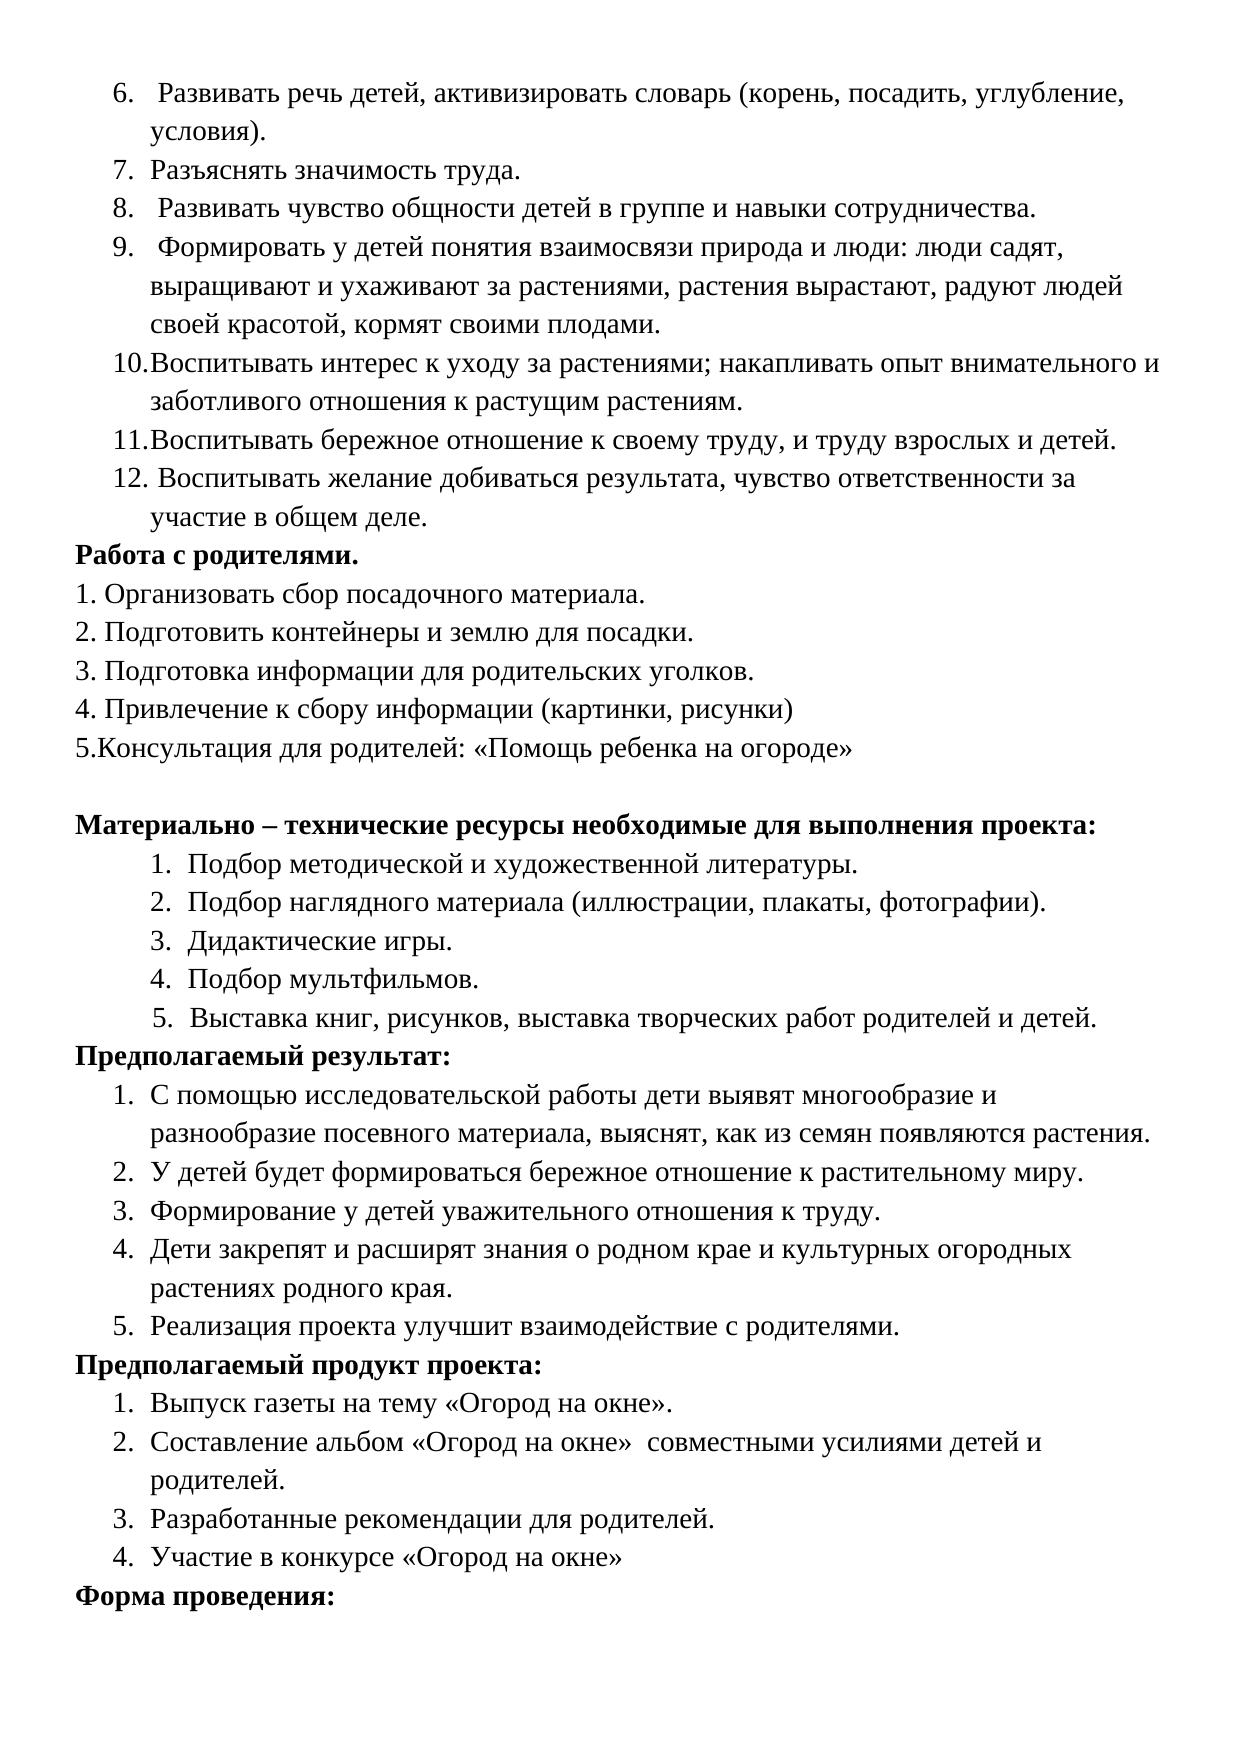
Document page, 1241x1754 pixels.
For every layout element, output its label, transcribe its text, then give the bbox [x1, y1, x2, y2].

list Разработанные рекомендации для родителей. [112, 1501, 1165, 1534]
text Форма проведения: [75, 1578, 1165, 1612]
text Предполагаемый результат: [75, 1038, 1165, 1072]
list Дети закрепят и расширят знания о родном крае и культурных огородных растениях родного края. [112, 1231, 1165, 1303]
list Составление альбом «Огород на окне» совместными усилиями детей и родителей. [112, 1424, 1165, 1496]
text 5.Консультация для родителей: «Помощь ребенка на огороде» [75, 730, 1165, 764]
list Воспитывать бережное отношение к своему труду, и труду взрослых и детей. [112, 422, 1165, 455]
text Предполагаемый продукт проекта: [75, 1347, 1165, 1380]
list С помощью исследовательской работы дети выявят многообразие и разнообразие посевного материала, выяснят, как из семян появляются растения. [112, 1077, 1165, 1149]
list Выставка книг, рисунков, выставка творческих работ родителей и детей. [152, 1000, 1165, 1033]
list Участие в конкурсе «Огород на окне» [112, 1539, 1165, 1573]
list Дидактические игры. [150, 923, 1165, 956]
list Разъяснять значимость труда. [112, 152, 1165, 186]
list Воспитывать интерес к уходу за растениями; накапливать опыт внимательного и заботливого отношения к растущим растениям. [112, 345, 1165, 417]
list Формировать у детей понятия взаимосвязи природа и люди: люди садят, выращивают и ухаживают за растениями, растения вырастают, радуют людей своей красотой, кормят своими плодами. [112, 229, 1165, 340]
list Воспитывать желание добиваться результата, чувство ответственности за участие в общем деле. [112, 460, 1165, 532]
text 1. Организовать сбор посадочного материала. [75, 576, 1165, 609]
list Подбор наглядного материала (иллюстрации, плакаты, фотографии). [150, 884, 1165, 918]
list Подбор методической и художественной литературы. [150, 846, 1165, 879]
list Формирование у детей уважительного отношения к труду. [112, 1193, 1165, 1226]
text Работа с родителями. [75, 537, 1165, 571]
text 3. Подготовка информации для родительских уголков. [75, 653, 1165, 687]
list У детей будет формироваться бережное отношение к растительному миру. [112, 1154, 1165, 1188]
list Подбор мультфильмов. [150, 961, 1165, 995]
list Развивать речь детей, активизировать словарь (корень, посадить, углубление, условия). [112, 75, 1165, 147]
text 4. Привлечение к сбору информации (картинки, рисунки) [75, 692, 1165, 725]
list Выпуск газеты на тему «Огород на окне». [112, 1385, 1165, 1419]
text 2. Подготовить контейнеры и землю для посадки. [75, 614, 1165, 648]
list Развивать чувство общности детей в группе и навыки сотрудничества. [112, 191, 1165, 224]
list Реализация проекта улучшит взаимодействие с родителями. [112, 1308, 1165, 1342]
text Материально – технические ресурсы необходимые для выполнения проекта: [75, 807, 1165, 841]
